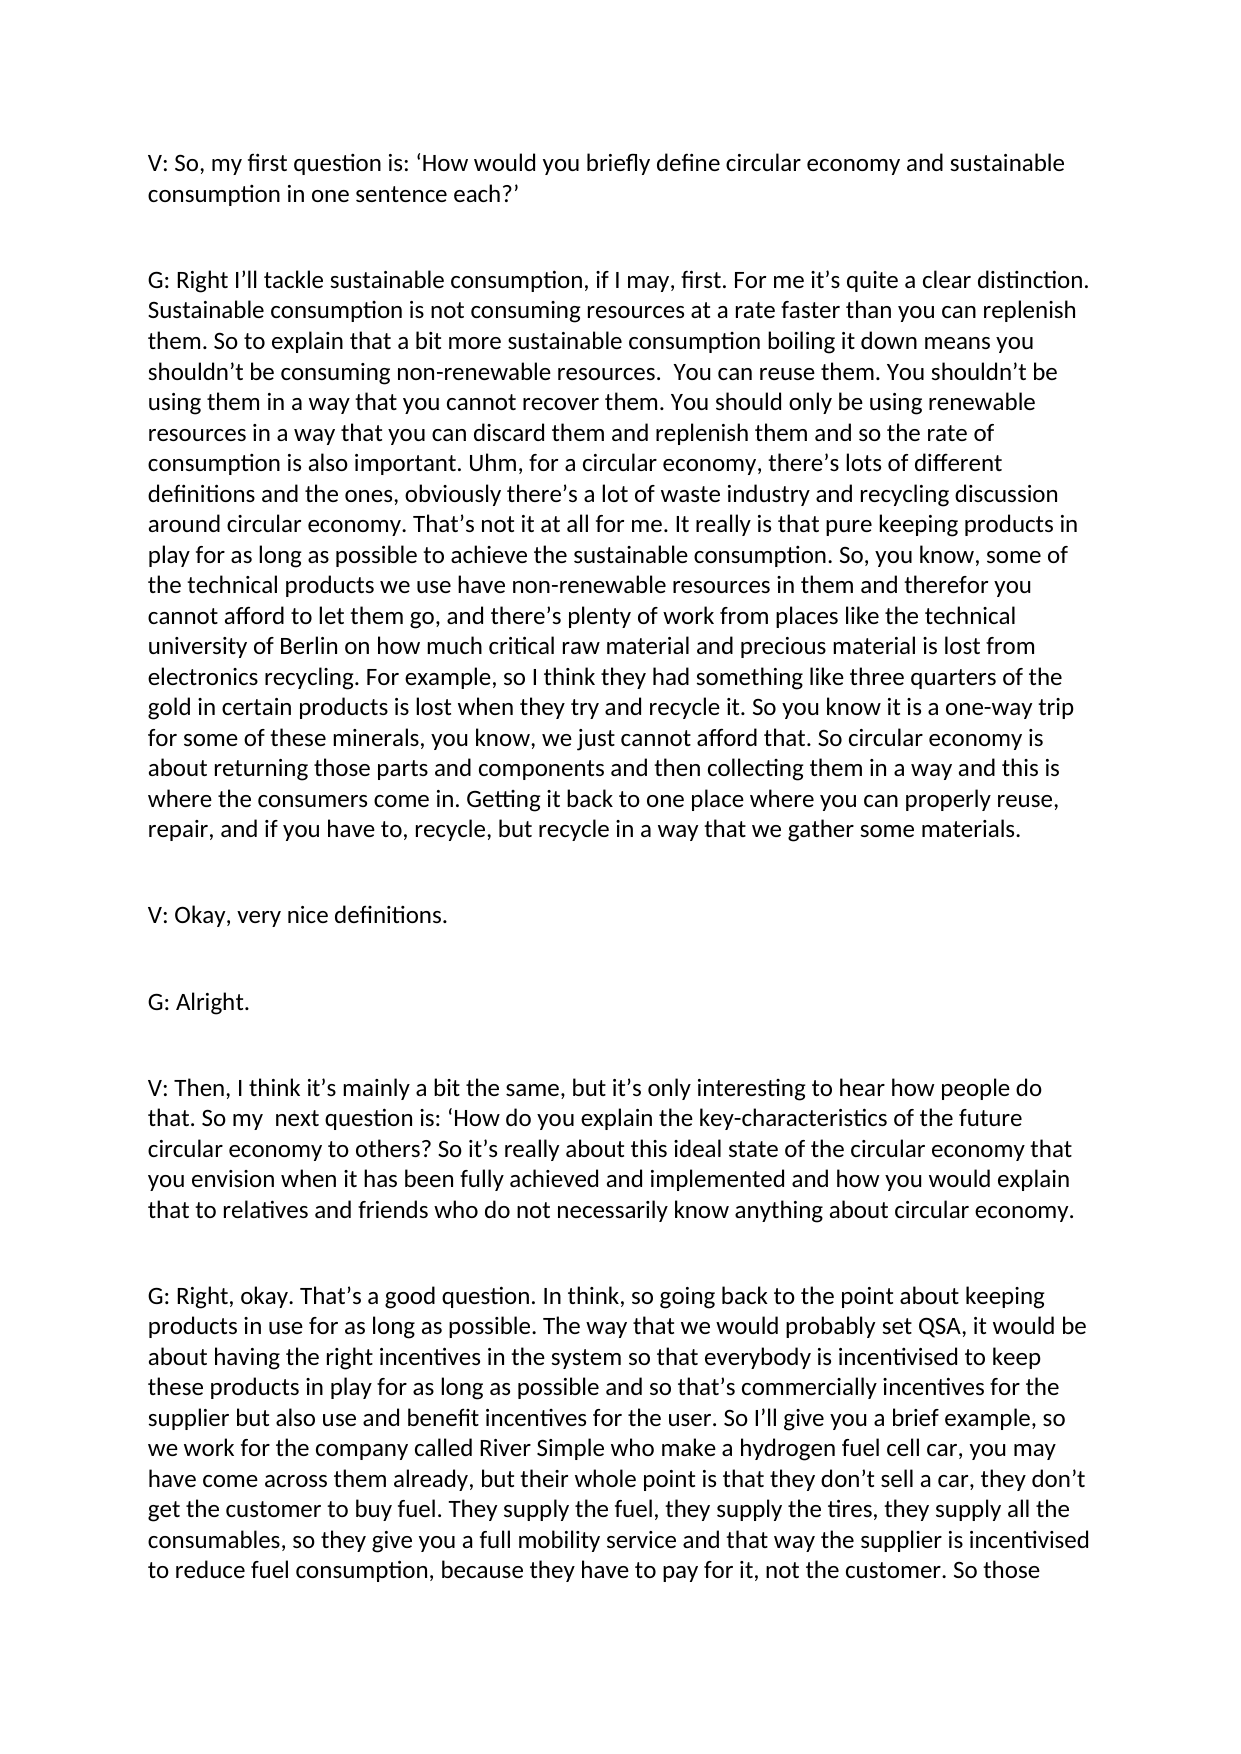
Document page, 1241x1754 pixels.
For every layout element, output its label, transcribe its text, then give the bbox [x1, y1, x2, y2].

text G: Right I’ll tackle sustainable consumption, if I may, first. For me it’s quite a clear distinction. Sustainable consumption is not consuming resources at a rate faster than you can replenish them. So to explain that a bit more sustainable consumption boiling it down means you shouldn’t be consuming non-renewable resources. You can reuse them. You shouldn’t be using them in a way that you cannot recover them. You should only be using renewable resources in a way that you can discard them and replenish them and so the rate of consumption is also important. Uhm, for a circular economy, there’s lots of different definitions and the ones, obviously there’s a lot of waste industry and recycling discussion around circular economy. That’s not it at all for me. It really is that pure keeping products in play for as long as possible to achieve the sustainable consumption. So, you know, some of the technical products we use have non-renewable resources in them and therefor you cannot afford to let them go, and there’s plenty of work from places like the technical university of Berlin on how much critical raw material and precious material is lost from electronics recycling. For example, so I think they had something like three quarters of the gold in certain products is lost when they try and recycle it. So you know it is a one-way trip for some of these minerals, you know, we just cannot afford that. So circular economy is about returning those parts and components and then collecting them in a way and this is where the consumers come in. Getting it back to one place where you can properly reuse, repair, and if you have to, recycle, but recycle in a way that we gather some materials. [148, 264, 1093, 844]
text V: Then, I think it’s mainly a bit the same, but it’s only interesting to hear how people do that. So my next question is: ‘How do you explain the key-characteristics of the future circular economy to others? So it’s really about this ideal state of the circular economy that you envision when it has been fully achieved and implemented and how you would explain that to relatives and friends who do not necessarily know anything about circular economy. [148, 1072, 1093, 1224]
text V: Okay, very nice definitions. [148, 899, 1093, 930]
text V: So, my first question is: ‘How would you briefly define circular economy and sustainable consumption in one sentence each?’ [148, 148, 1093, 209]
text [148, 1280, 1093, 1585]
text G: Alright. [148, 986, 1093, 1016]
